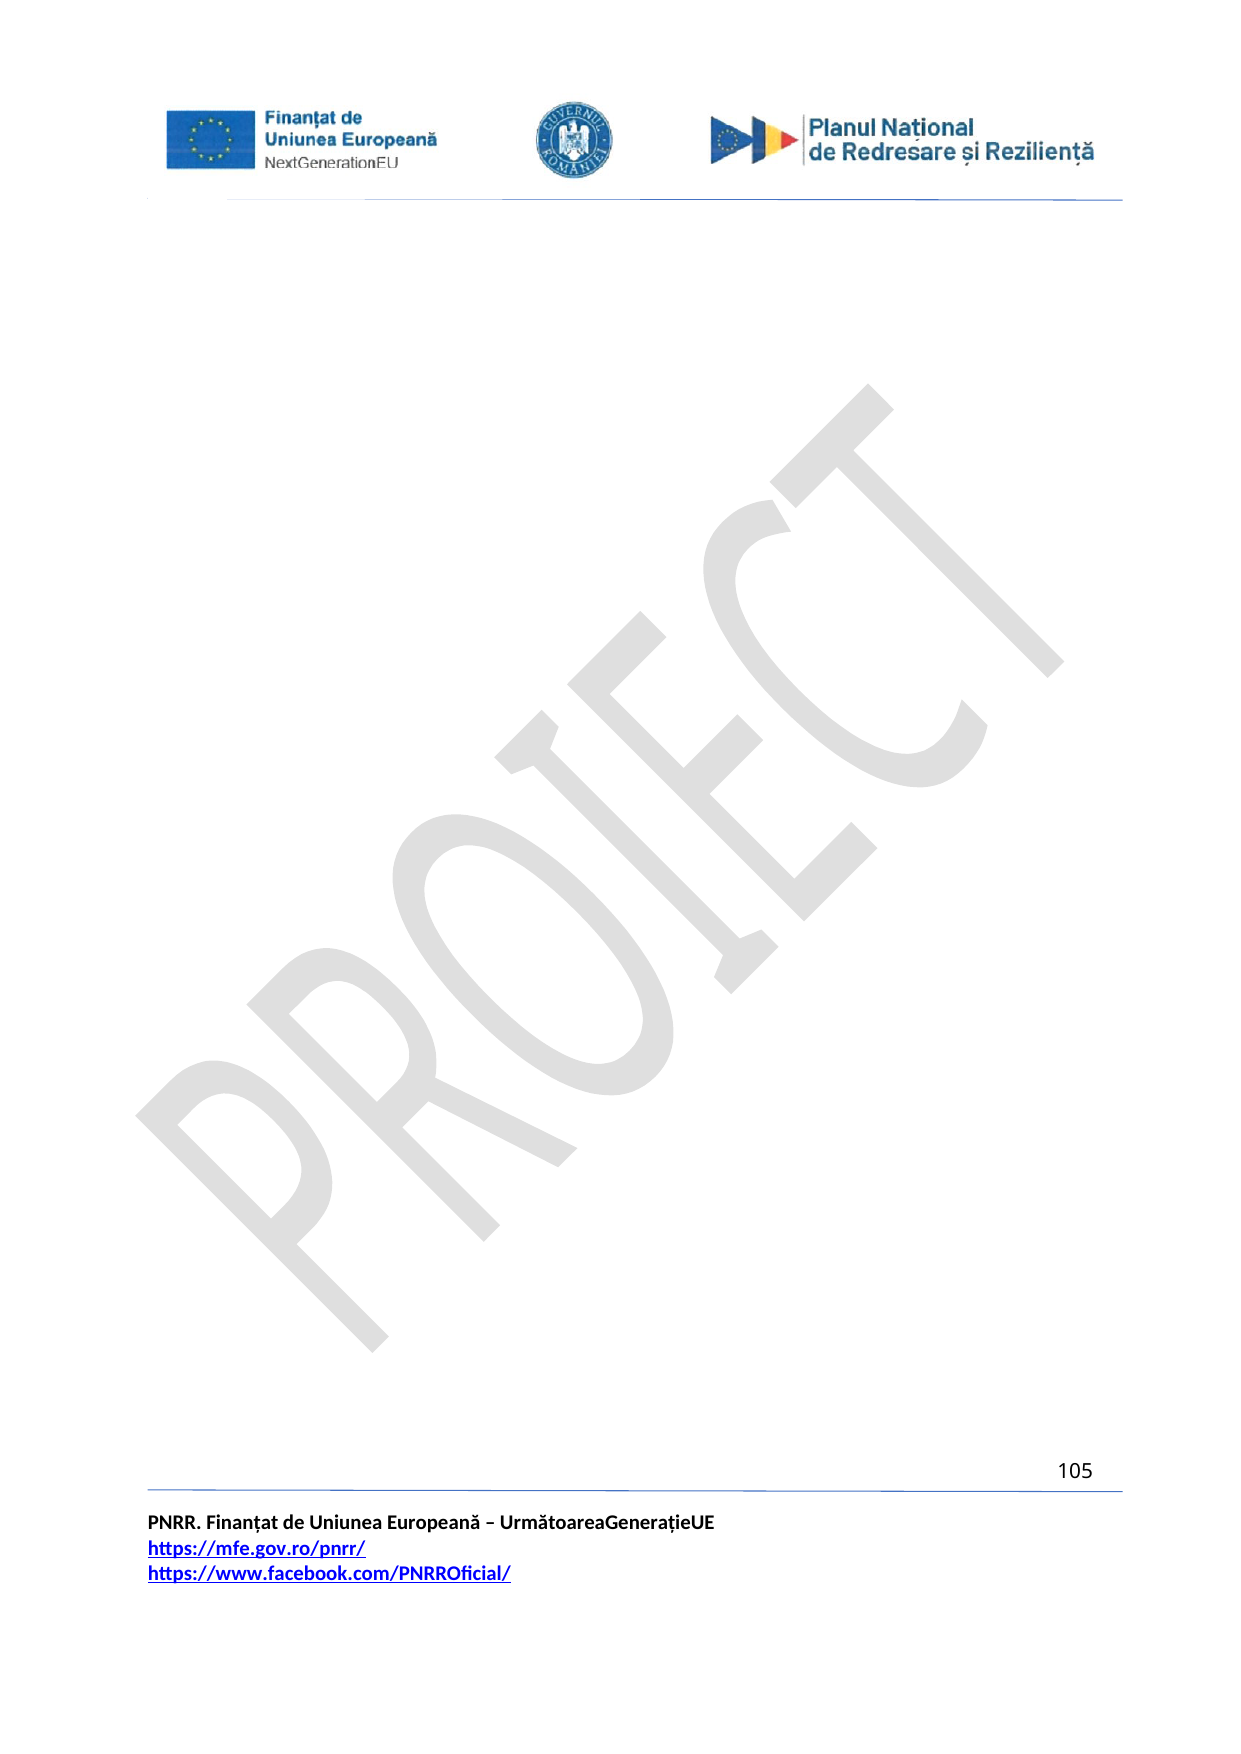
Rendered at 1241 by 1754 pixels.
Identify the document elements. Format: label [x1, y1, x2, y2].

picture [147, 73, 1123, 199]
